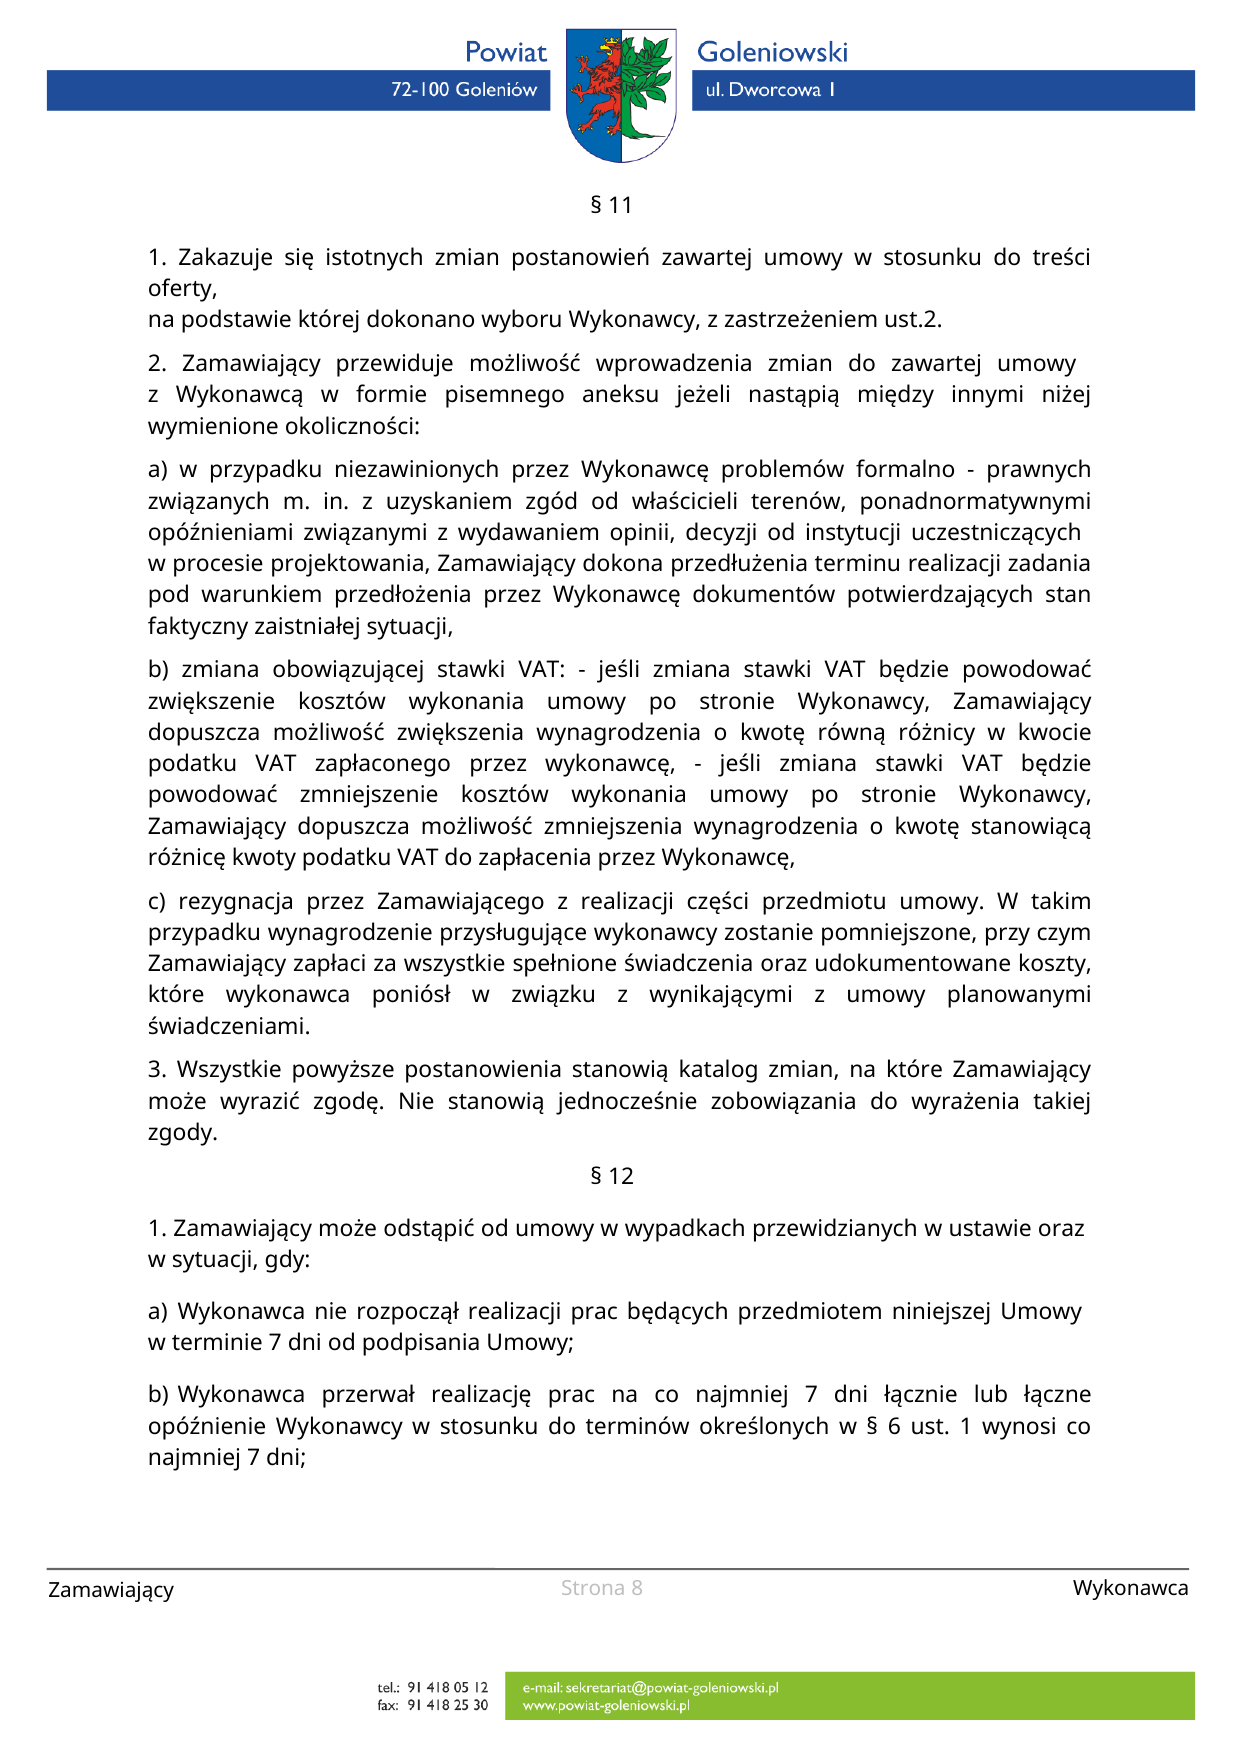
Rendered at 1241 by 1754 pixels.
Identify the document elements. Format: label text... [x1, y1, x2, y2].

text 2. Zamawiający przewiduje możliwość wprowadzenia zmian do zawartej umowy z Wykonawcą w formie pisemnego aneksu jeżeli nastąpią między innymi niżej wymienione okoliczności: [148, 347, 1093, 441]
text § 12 [516, 1159, 1093, 1191]
text 3. Wszystkie powyższe postanowienia stanowią katalog zmian, na które Zamawiający może wyrazić zgodę. Nie stanowią jednocześnie zobowiązania do wyrażenia takiej zgody. [148, 1053, 1093, 1147]
text b) zmiana obowiązującej stawki VAT: - jeśli zmiana stawki VAT będzie powodować zwiększenie kosztów wykonania umowy po stronie Wykonawcy, Zamawiający dopuszcza możliwość zwiększenia wynagrodzenia o kwotę równą różnicy w kwocie podatku VAT zapłaconego przez wykonawcę, - jeśli zmiana stawki VAT będzie powodować zmniejszenie kosztów wykonania umowy po stronie Wykonawcy, Zamawiający dopuszcza możliwość zmniejszenia wynagrodzenia o kwotę stanowiącą różnicę kwoty podatku VAT do zapłacenia przez Wykonawcę, [148, 653, 1093, 872]
text 1. Zamawiający może odstąpić od umowy w wypadkach przewidzianych w ustawie oraz w sytuacji, gdy: [148, 1212, 1093, 1274]
text 1. Zakazuje się istotnych zmian postanowień zawartej umowy w stosunku do treści oferty, na podstawie której dokonano wyboru Wykonawcy, z zastrzeżeniem ust.2. [148, 241, 1093, 334]
picture [46, 28, 1196, 1720]
text b) Wykonawca przerwał realizację prac na co najmniej 7 dni łącznie lub łączne opóźnienie Wykonawcy w stosunku do terminów określonych w § 6 ust. 1 wynosi co najmniej 7 dni; [148, 1378, 1093, 1472]
text a) Wykonawca nie rozpoczął realizacji prac będących przedmiotem niniejszej Umowy w terminie 7 dni od podpisania Umowy; [148, 1295, 1093, 1357]
text c) rezygnacja przez Zamawiającego z realizacji części przedmiotu umowy. W takim przypadku wynagrodzenie przysługujące wykonawcy zostanie pomniejszone, przy czym Zamawiający zapłaci za wszystkie spełnione świadczenia oraz udokumentowane koszty, które wykonawca poniósł w związku z wynikającymi z umowy planowanymi świadczeniami. [148, 884, 1093, 1041]
text § 11 [516, 189, 1093, 220]
text a) w przypadku niezawinionych przez Wykonawcę problemów formalno - prawnych związanych m. in. z uzyskaniem zgód od właścicieli terenów, ponadnormatywnymi opóźnieniami związanymi z wydawaniem opinii, decyzji od instytucji uczestniczących w procesie projektowania, Zamawiający dokona przedłużenia terminu realizacji zadania pod warunkiem przedłożenia przez Wykonawcę dokumentów potwierdzających stan faktyczny zaistniałej sytuacji, [148, 453, 1093, 641]
